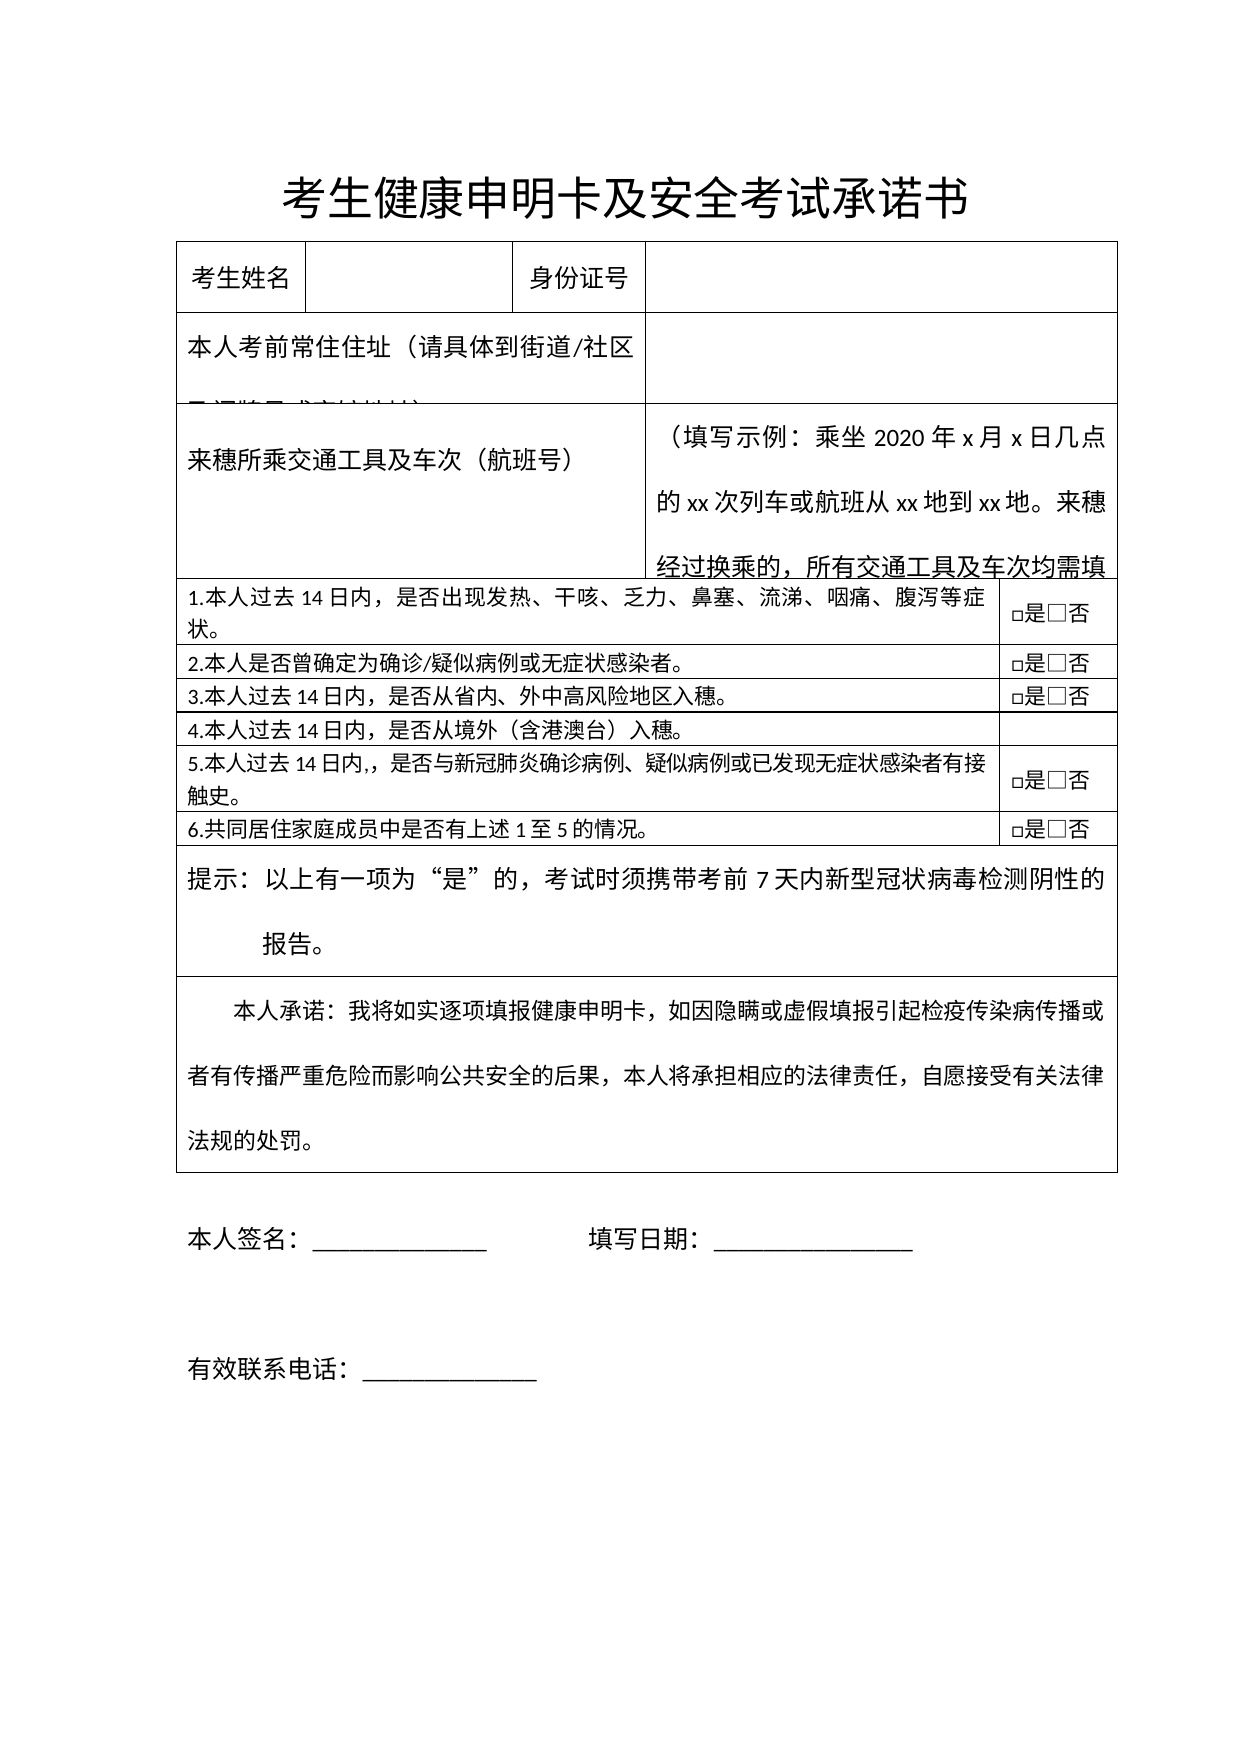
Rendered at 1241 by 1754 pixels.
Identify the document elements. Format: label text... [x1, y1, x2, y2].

table_cell 5.本人过去14日内,，是否与新冠肺炎确诊病例、疑似病例或已发现无症状感染者有接触史。 [177, 746, 999, 811]
table_cell □是□否 [1000, 812, 1117, 844]
table_cell □是□否 [1000, 679, 1117, 711]
table_header [306, 242, 512, 312]
table_cell 4.本人过去14日内，是否从境外（含港澳台）入穗。 [177, 713, 999, 745]
table_cell 来穗所乘交通工具及车次（航班号） [177, 404, 645, 578]
table_cell □是□否 [1000, 645, 1117, 678]
table_header 身份证号 [513, 242, 645, 312]
table_cell 2.本人是否曾确定为确诊/疑似病例或无症状感染者。 [177, 645, 999, 678]
table_header 考生姓名 [177, 242, 305, 312]
text 考生健康申明卡及安全考试承诺书 [197, 162, 1053, 228]
table_cell 本人承诺：我将如实逐项填报健康申明卡，如因隐瞒或虚假填报引起检疫传染病传播或者有传播严重危险而影响公共安全的后果，本人将承担相应的法律责任，自愿接受有关法律法规的处罚。 [177, 977, 1117, 1172]
table_cell 3.本人过去14日内，是否从省内、外中高风险地区入穗。 [177, 679, 999, 711]
table_cell [1000, 713, 1117, 745]
table_cell 本人考前常住住址（请具体到街道/社区及门牌号或宾馆地址） [177, 313, 645, 402]
table_cell [646, 313, 1117, 402]
table_cell 提示：以上有一项为“是”的，考试时须携带考前7天内新型冠状病毒检测阴性的报告。 [177, 846, 1117, 976]
table_cell （填写示例：乘坐2020年x月x日几点的xx次列车或航班从xx地到xx地。来穗经过换乘的，所有交通工具及车次均需填写） [646, 404, 1117, 578]
table_cell □是□否 [1000, 746, 1117, 811]
table_cell 1.本人过去14日内，是否出现发热、干咳、乏力、鼻塞、流涕、咽痛、腹泻等症状。 [177, 579, 999, 644]
table_cell 6.共同居住家庭成员中是否有上述1至5的情况。 [177, 812, 999, 844]
table_cell □是□否 [1000, 579, 1117, 644]
text 有效联系电话：______________ [187, 1335, 1053, 1400]
text 本人签名：______________ 填写日期：________________ [187, 1205, 1053, 1270]
table_header [646, 242, 1117, 312]
